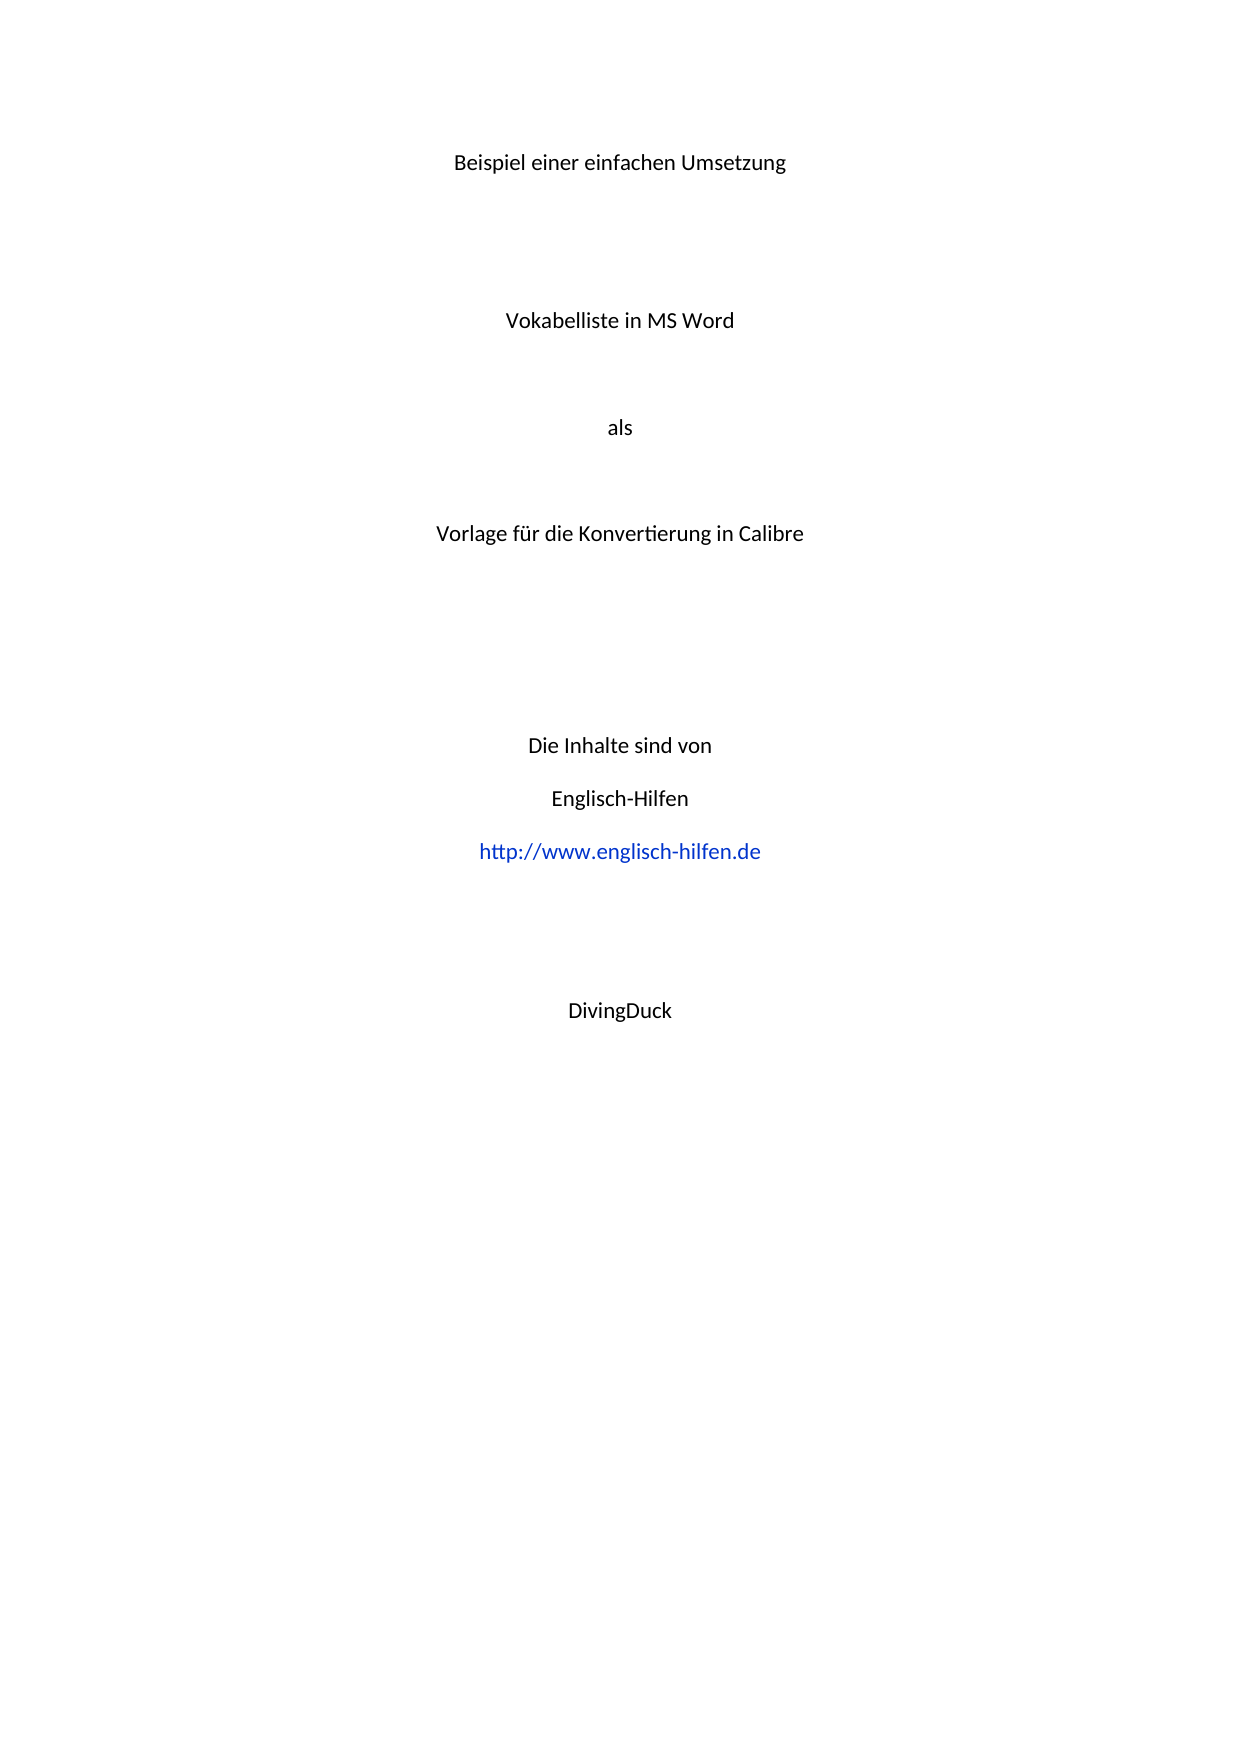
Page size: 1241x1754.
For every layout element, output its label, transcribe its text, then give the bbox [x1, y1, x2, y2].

text Vorlage für die Konvertierung in Calibre [148, 519, 1093, 547]
text Die Inhalte sind von [148, 731, 1093, 759]
text DivingDuck [148, 996, 1093, 1024]
text Beispiel einer einfachen Umsetzung [148, 148, 1093, 176]
text http://www.englisch-hilfen.de [148, 837, 1093, 865]
text als [148, 413, 1093, 441]
text Englisch-Hilfen [148, 784, 1093, 812]
text Vokabelliste in MS Word [148, 307, 1093, 335]
